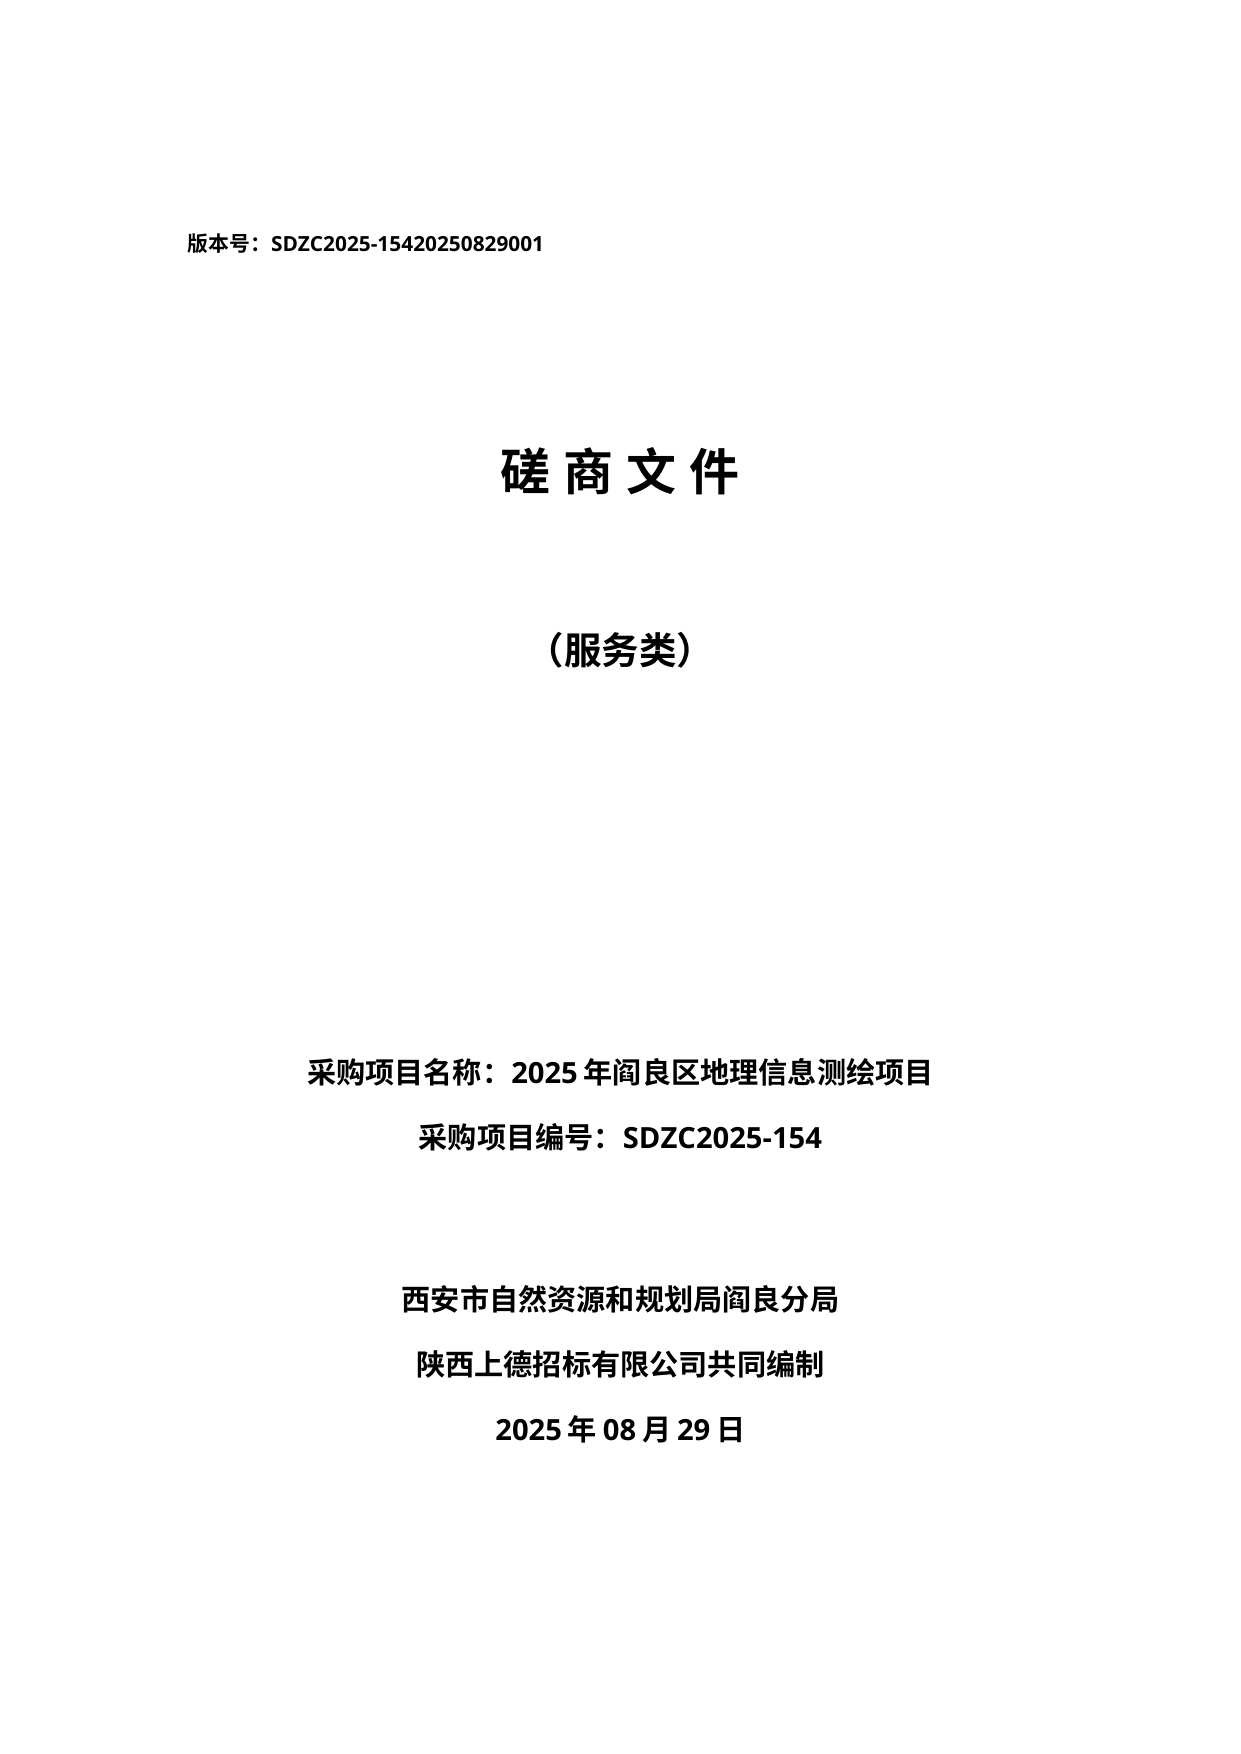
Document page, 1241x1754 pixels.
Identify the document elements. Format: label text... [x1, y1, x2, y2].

text 版本号：SDZC2025-15420250829001 [187, 227, 1053, 422]
text 西安市自然资源和规划局阎良分局 [187, 1267, 1053, 1332]
text 采购项目名称：2025年阎良区地理信息测绘项目 [187, 1039, 1053, 1104]
text 采购项目编号：SDZC2025-154 [187, 1104, 1053, 1267]
text （服务类） [187, 617, 1053, 1039]
text 磋 商 文 件 [187, 422, 1053, 617]
text 陕西上德招标有限公司共同编制 [187, 1332, 1053, 1397]
text 2025年08月29日 [187, 1397, 1053, 1462]
